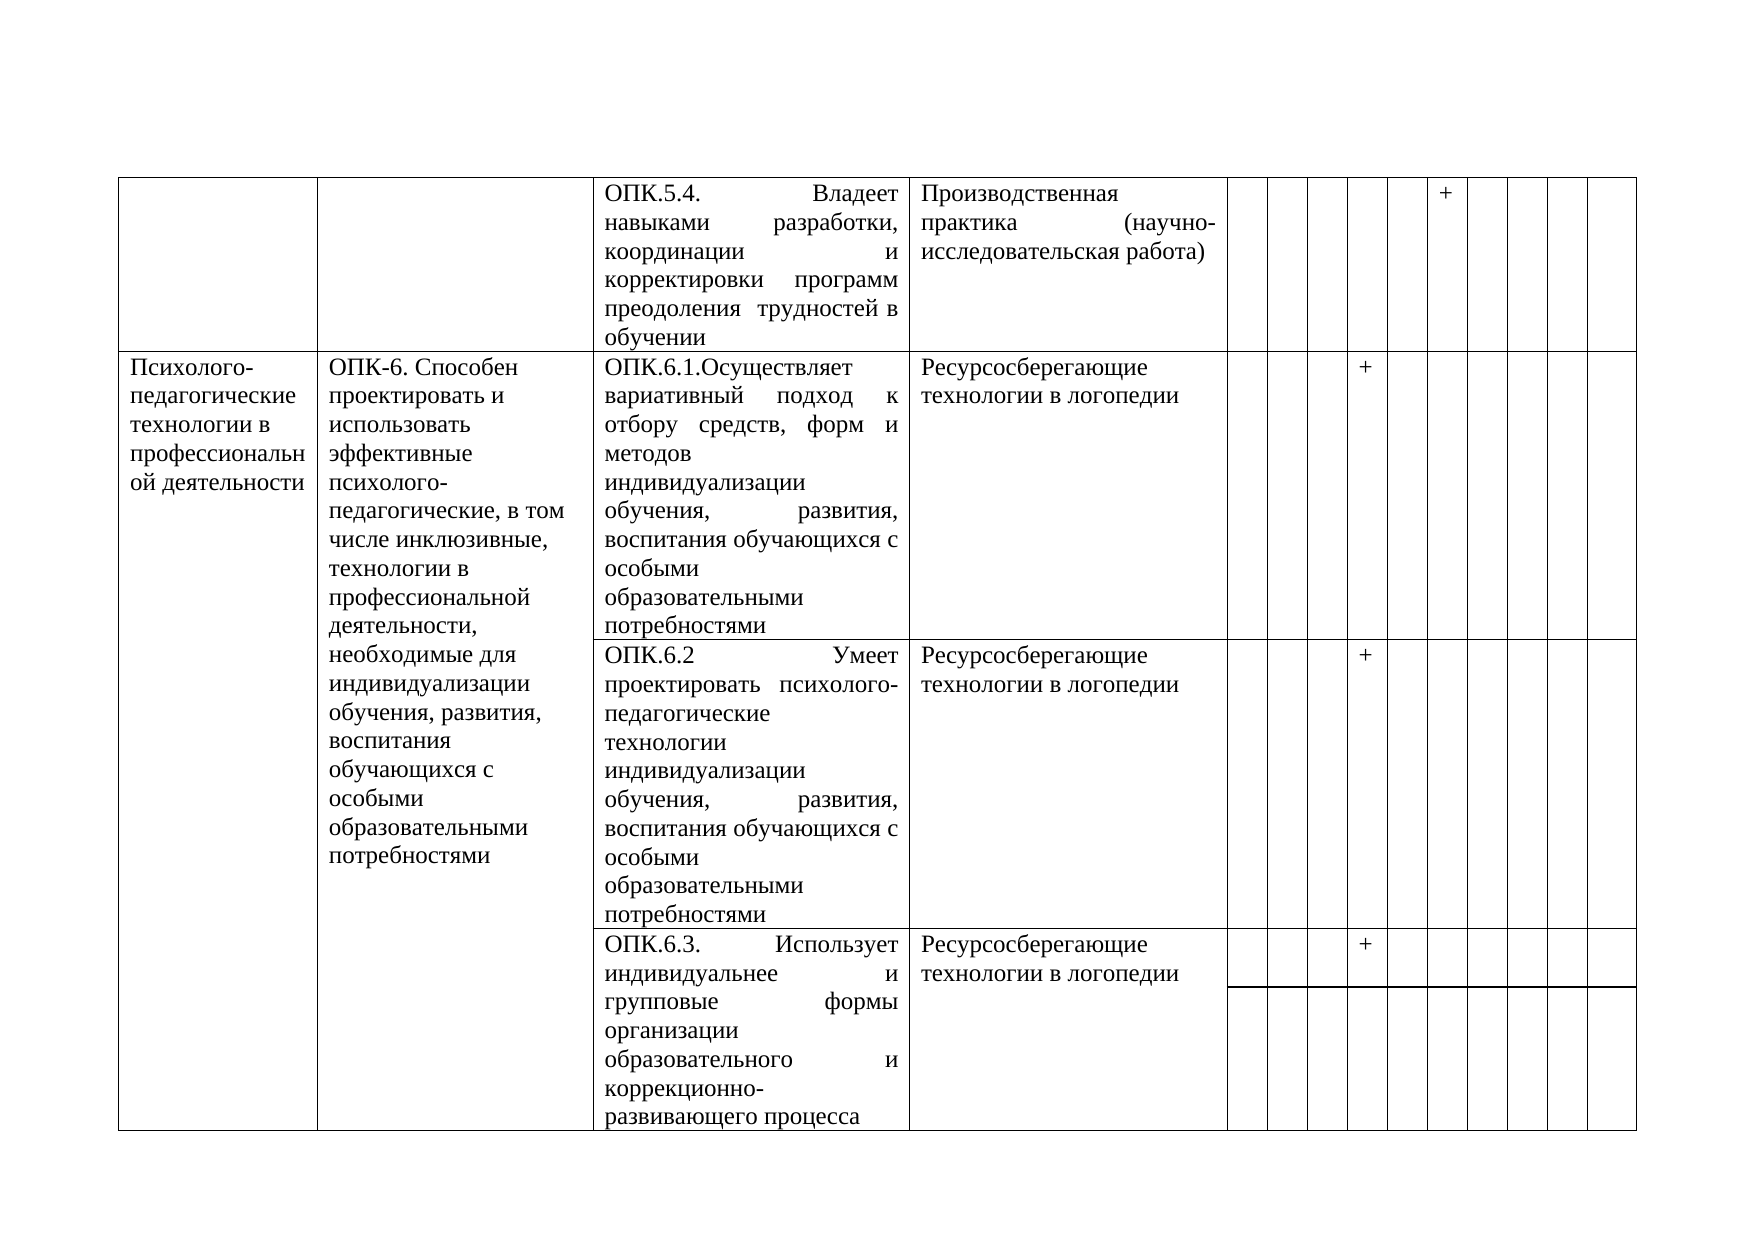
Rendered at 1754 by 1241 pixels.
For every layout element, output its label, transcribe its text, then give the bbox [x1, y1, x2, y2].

table_cell [1508, 352, 1547, 639]
table_cell [1468, 988, 1507, 1130]
table_cell [1468, 929, 1507, 986]
table_cell [1588, 640, 1636, 928]
table_cell [1468, 352, 1507, 639]
table_cell [1548, 640, 1587, 928]
table_cell ОПК.6.3. Использует индивидуальнее и групповые формы организации образовательного и коррекционно-развивающего процесса [594, 929, 909, 1130]
table_cell ОПК.5.4. Владеет навыками разработки, координации и корректировки программ преодоления трудностей в обучении [594, 178, 909, 351]
table_cell [1348, 988, 1387, 1130]
table_cell [1588, 352, 1636, 639]
table_cell [1548, 178, 1587, 351]
table_cell + [1348, 352, 1387, 639]
table_cell [1588, 178, 1636, 351]
table_cell Психолого-педагогические технологии в профессиональной деятельности [119, 352, 317, 1130]
table_cell + [1348, 640, 1387, 928]
table_cell [1308, 929, 1347, 986]
table_cell [1388, 640, 1427, 928]
table_cell [1228, 640, 1267, 928]
table_cell [1468, 640, 1507, 928]
table_cell [1268, 929, 1307, 986]
table_cell [1508, 178, 1547, 351]
table_cell [1308, 640, 1347, 928]
table_cell [1388, 178, 1427, 351]
table_cell [1508, 929, 1547, 986]
table_cell [1228, 352, 1267, 639]
table_cell Ресурсосберегающие технологии в логопедии [910, 640, 1227, 928]
table_cell [1428, 929, 1467, 986]
table_cell [1268, 640, 1307, 928]
table_cell [1228, 929, 1267, 986]
table_cell [1308, 352, 1347, 639]
table_cell [1388, 988, 1427, 1130]
table_cell Ресурсосберегающие технологии в логопедии [910, 352, 1227, 639]
table_cell [1348, 178, 1387, 351]
table_cell ОПК.6.2 Умеет проектировать психолого-педагогические технологии индивидуализации обучения, развития, воспитания обучающихся с особыми образовательными потребностями [594, 640, 909, 928]
table_cell ОПК.6.1.Осуществляет вариативный подход к отбору средств, форм и методов индивидуализации обучения, развития, воспитания обучающихся с особыми образовательными потребностями [594, 352, 909, 639]
table_cell [1548, 929, 1587, 986]
table_cell [1428, 988, 1467, 1130]
table_cell [1548, 352, 1587, 639]
table_cell [1588, 988, 1636, 1130]
table_cell [1388, 352, 1427, 639]
table_cell [1228, 178, 1267, 351]
table_cell [1308, 178, 1347, 351]
table_cell Ресурсосберегающие технологии в логопедии [910, 929, 1227, 1130]
table_cell [1308, 988, 1347, 1130]
table_cell [1468, 178, 1507, 351]
table_cell ОПК-6. Способен проектировать и использовать эффективные психолого-педагогические, в том числе инклюзивные, технологии в профессиональной деятельности, необходимые для индивидуализации обучения, развития, воспитания обучающихся с особыми образовательными потребностями [318, 352, 593, 1130]
table_cell [1228, 988, 1267, 1130]
table_cell [1508, 640, 1547, 928]
table_cell [1268, 988, 1307, 1130]
table_cell + [1348, 929, 1387, 986]
table_cell [1588, 929, 1636, 986]
table_cell [1428, 640, 1467, 928]
table_cell [1268, 352, 1307, 639]
table_cell + [1428, 178, 1467, 351]
table_cell [1428, 352, 1467, 639]
table_cell Производственная практика (научно-исследовательская работа) [910, 178, 1227, 351]
table_cell [1548, 988, 1587, 1130]
table_cell [1268, 178, 1307, 351]
table_cell [1388, 929, 1427, 986]
table_cell [1508, 988, 1547, 1130]
